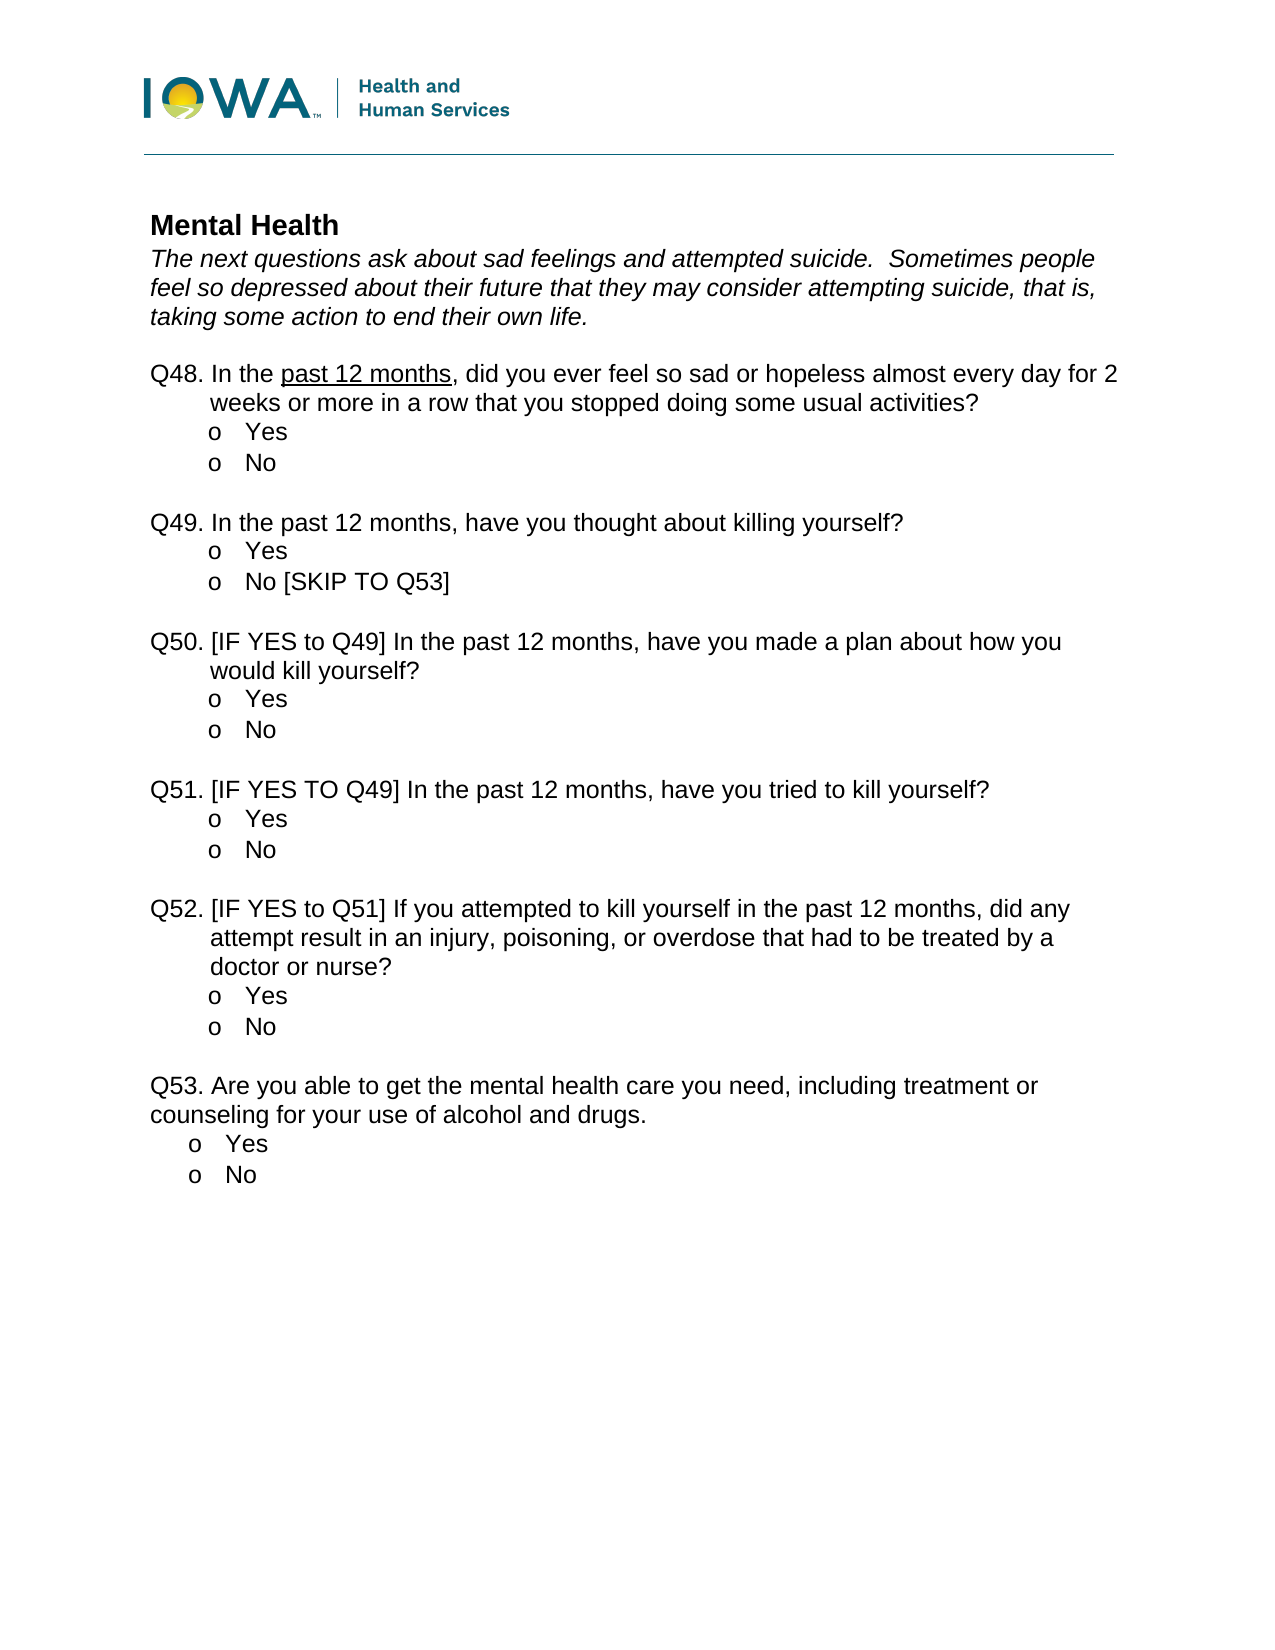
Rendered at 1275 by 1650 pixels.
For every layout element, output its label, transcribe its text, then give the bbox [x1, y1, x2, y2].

list No [SKIP TO Q53] [207, 567, 1125, 598]
list Yes [207, 981, 1125, 1012]
text Q50. [IF YES to Q49] In the past 12 months, have you made a plan about how you would kill yourself? [150, 627, 1125, 684]
list Yes [207, 536, 1125, 567]
list Yes [207, 417, 1125, 448]
text Q53. Are you able to get the mental health care you need, including treatment or counseling for your use of alcohol and drugs. [150, 1071, 1125, 1129]
text Q48. In the past 12 months, did you ever feel so sad or hopeless almost every day for 2 weeks or more in a row that you stopped doing some usual activities? [150, 359, 1125, 417]
list Yes [187, 1129, 1125, 1160]
subtitle Mental Health [150, 208, 1125, 241]
list Yes [207, 684, 1125, 715]
list Yes [207, 804, 1125, 835]
list No [187, 1160, 1125, 1191]
list No [207, 715, 1125, 746]
picture [143, 77, 510, 119]
text Q51. [IF YES TO Q49] In the past 12 months, have you tried to kill yourself? [150, 775, 1125, 804]
text The next questions ask about sad feelings and attempted suicide. Sometimes people feel so depressed about their future that they may consider attempting suicide, that is, taking some action to end their own life. [150, 244, 1125, 331]
text Q52. [IF YES to Q51] If you attempted to kill yourself in the past 12 months, did any attempt result in an injury, poisoning, or overdose that had to be treated by a doctor or nurse? [150, 894, 1125, 981]
list No [207, 1012, 1125, 1043]
list No [207, 448, 1125, 479]
list No [207, 835, 1125, 866]
text Q49. In the past 12 months, have you thought about killing yourself? [150, 508, 1125, 536]
